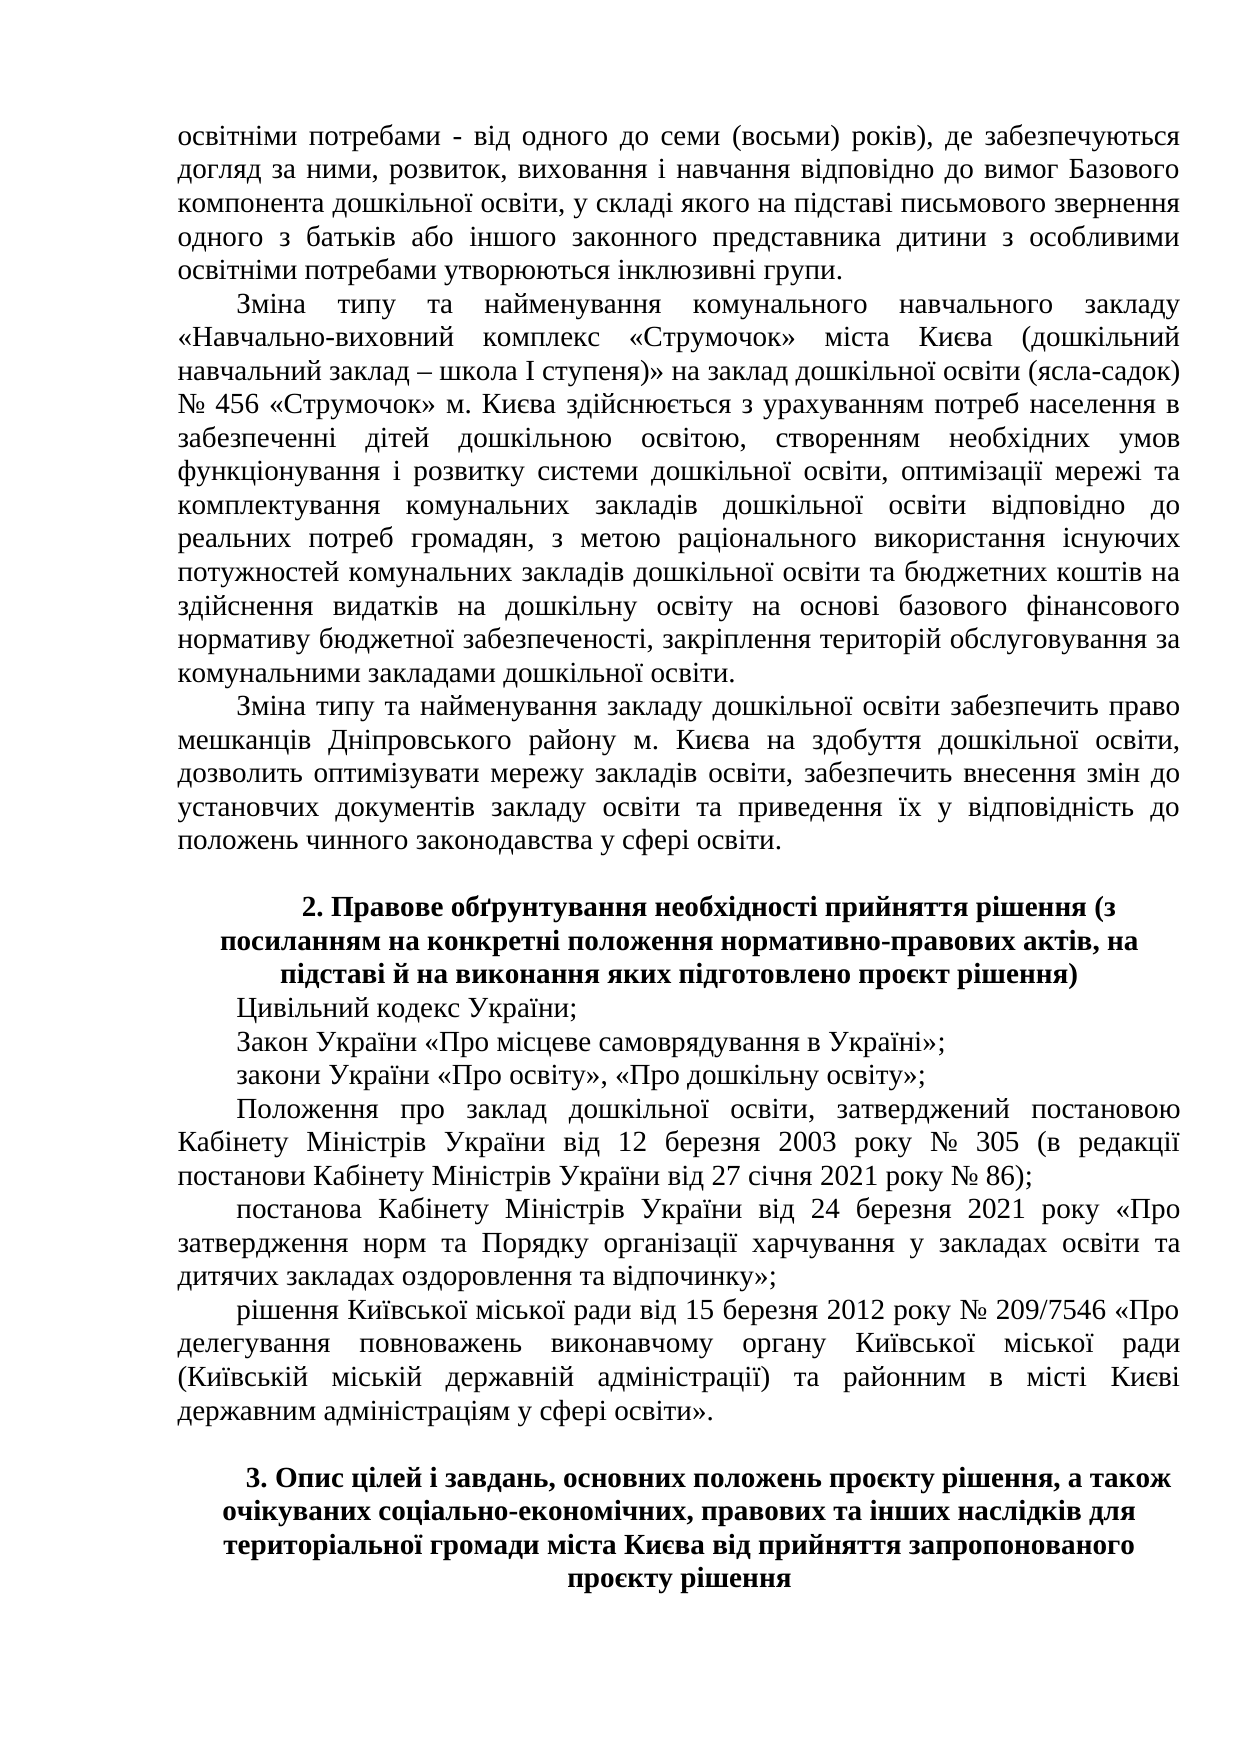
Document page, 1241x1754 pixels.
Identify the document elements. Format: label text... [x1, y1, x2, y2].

text закони України «Про освіту», «Про дошкільну освіту»; [177, 1057, 1181, 1091]
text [177, 118, 1181, 286]
text Зміна типу та найменування комунального навчального закладу «Навчально-виховний комплекс «Струмочок» міста Києва (дошкільний навчальний заклад – школа І ступеня)» на заклад дошкільної освіти (ясла-садок) № 456 «Струмочок» м. Києва здійснюється з урахуванням потреб населення в забезпеченні дітей дошкільною освітою, створенням необхідних умов функціонування і розвитку системи дошкільної освіти, оптимізації мережі та комплектування комунальних закладів дошкільної освіти відповідно до реальних потреб громадян, з метою раціонального використання існуючих потужностей комунальних закладів дошкільної освіти та бюджетних коштів на здійснення видатків на дошкільну освіту на основі базового фінансового нормативу бюджетної забезпеченості, закріплення територій обслуговування за комунальними закладами дошкільної освіти. [177, 286, 1181, 688]
text Цивільний кодекс України; [177, 990, 1181, 1024]
text 3. Опис цілей і завдань, основних положень проєкту рішення, а також очікуваних соціально-економічних, правових та інших наслідків для територіальної громади міста Києва від прийняття запропонованого проєкту рішення [177, 1460, 1181, 1594]
text рішення Київської міської ради від 15 березня 2012 року № 209/7546 «Про делегування повноважень виконавчому органу Київської міської ради (Київській міській державній адміністрації) та районним в місті Києві державним адміністраціям у сфері освіти». [177, 1292, 1181, 1426]
text 2. Правове обґрунтування необхідності прийняття рішення (з посиланням на конкретні положення нормативно-правових актів, на підставі й на виконання яких підготовлено проєкт рішення) [177, 889, 1181, 990]
text Положення про заклад дошкільної освіти, затверджений постановою Кабінету Міністрів України від 12 березня 2003 року № 305 (в редакції постанови Кабінету Міністрів України від 27 січня 2021 року № 86); [177, 1091, 1181, 1191]
text Зміна типу та найменування закладу дошкільної освіти забезпечить право мешканців Дніпровського району м. Києва на здобуття дошкільної освіти, дозволить оптимізувати мережу закладів освіти, забезпечить внесення змін до установчих документів закладу освіти та приведення їх у відповідність до положень чинного законодавства у сфері освіти. [177, 688, 1181, 856]
text Закон України «Про місцеве самоврядування в Україні»; [177, 1024, 1181, 1057]
text постанова Кабінету Міністрів України від 24 березня 2021 року «Про затвердження норм та Порядку організації харчування у закладах освіти та дитячих закладах оздоровлення та відпочинку»; [177, 1191, 1181, 1292]
